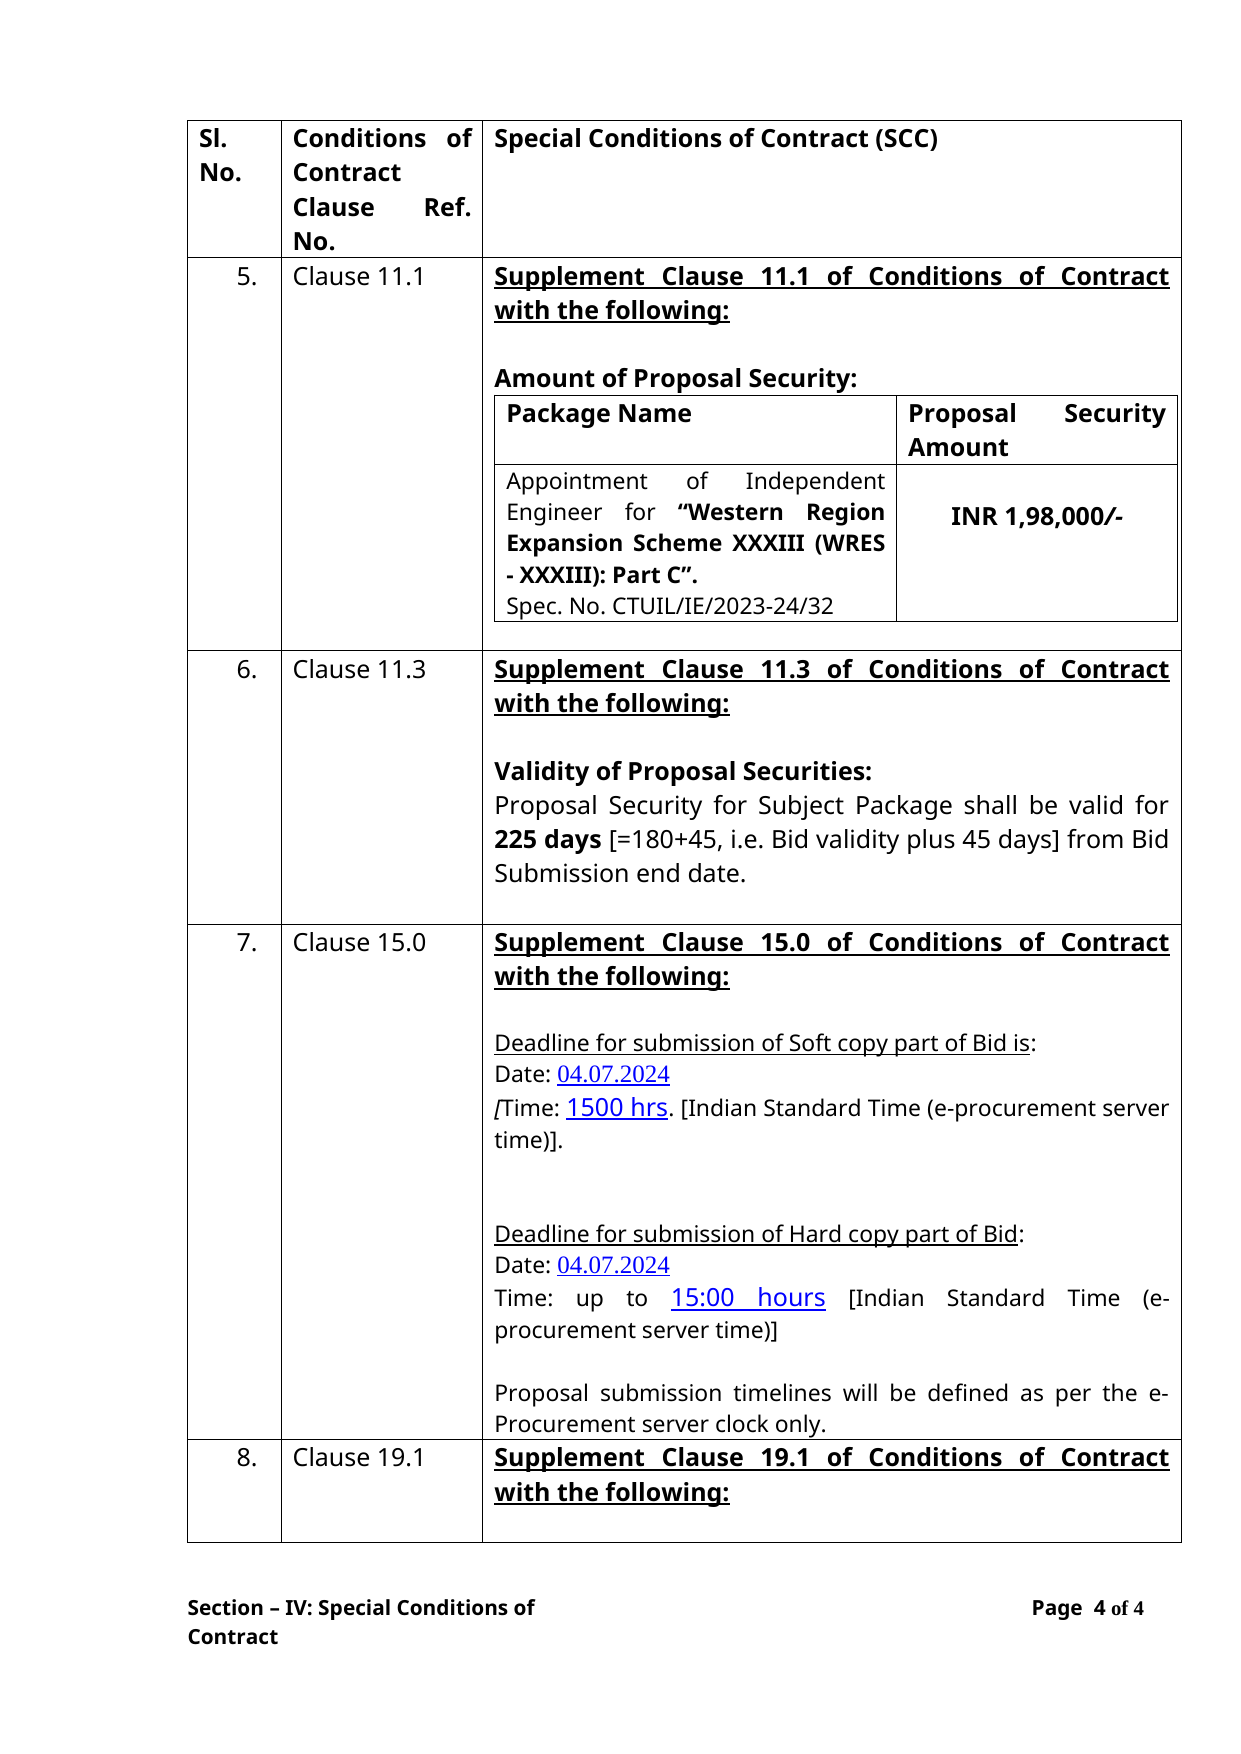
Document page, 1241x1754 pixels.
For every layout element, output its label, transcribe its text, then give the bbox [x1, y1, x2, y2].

table_cell [188, 925, 281, 1439]
table_cell Clause 11.3 [282, 651, 482, 924]
table_cell [188, 1440, 281, 1542]
table_header Special Conditions of Contract (SCC) [483, 121, 1181, 257]
table_cell [188, 258, 281, 650]
table_cell Clause 11.1 [282, 258, 482, 650]
table_header Sl. No. [188, 121, 281, 257]
table_cell Clause 15.0 [282, 925, 482, 1439]
table_header Conditions of Contract Clause Ref. No. [282, 121, 482, 257]
table_cell [188, 651, 281, 924]
table_cell Clause 19.1 [282, 1440, 482, 1542]
table_cell Supplement Clause 15.0 of Conditions of Contract with the following: Deadline for submission of Soft copy part of Bid is: Date: 04.07.2024 [Time: 1500 hrs. [Indian Standard Time (e-procurement server time)]. Deadline for submission of Hard copy part of Bid: Date: 04.07.2024 Time: up to 15:00 hours [Indian Standard Time (e-procurement server time)] Proposal submission timelines will be defined as per the e-Procurement server clock only. [483, 925, 1181, 1439]
table_cell Supplement Clause 11.3 of Conditions of Contract with the following: Validity of Proposal Securities: Proposal Security for Subject Package shall be valid for 225 days [=180+45, i.e. Bid validity plus 45 days] from Bid Submission end date. [483, 651, 1181, 924]
table_cell Supplement Clause 11.1 of Conditions of Contract with the following: Amount of Proposal Security: [483, 258, 1181, 650]
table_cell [483, 1440, 1181, 1542]
